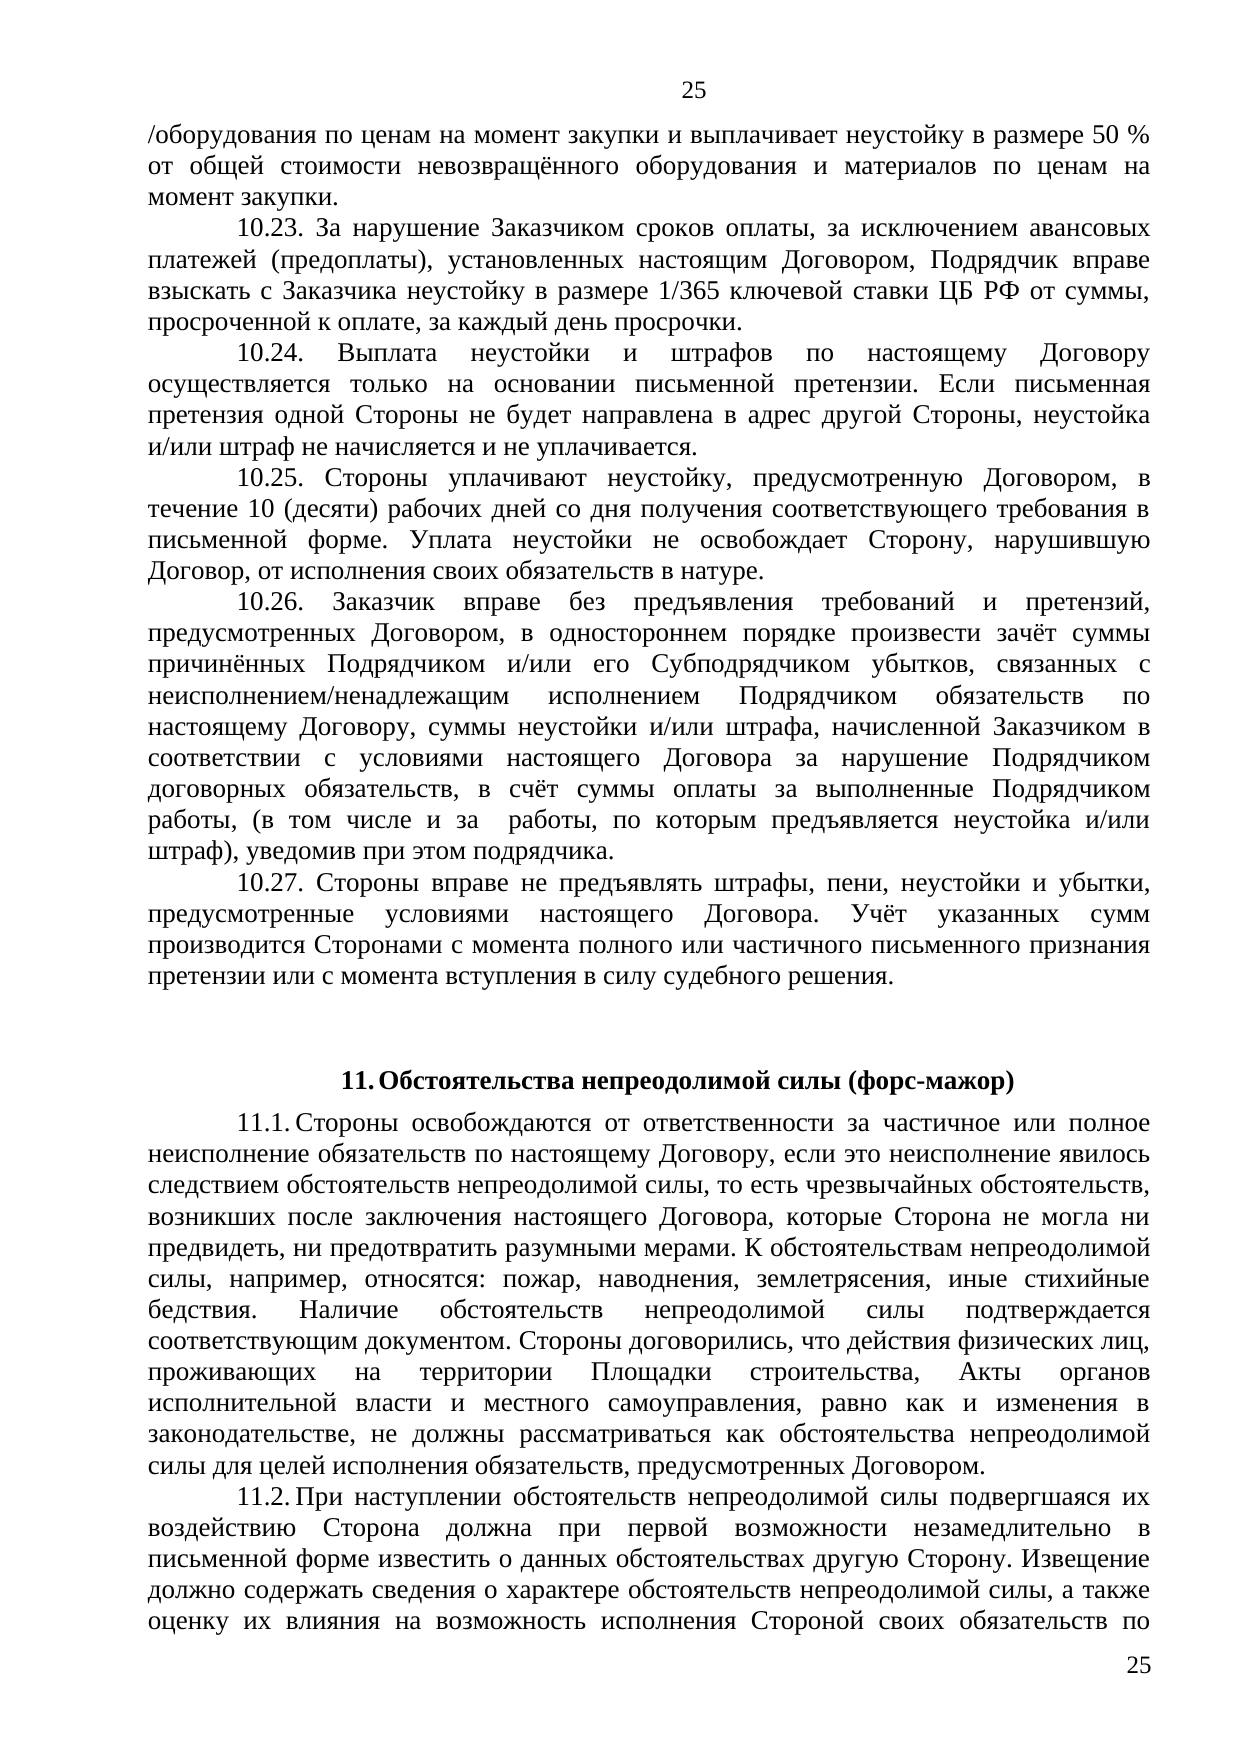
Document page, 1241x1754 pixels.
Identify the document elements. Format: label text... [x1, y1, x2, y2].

text 10.25. Стороны уплачивают неустойку, предусмотренную Договором, в течение 10 (десяти) рабочих дней со дня получения соответствующего требования в письменной форме. Уплата неустойки не освобождает Сторону, нарушившую Договор, от исполнения своих обязательств в натуре. [148, 461, 1152, 585]
list Стороны освобождаются от ответственности за частичное или полное неисполнение обязательств по настоящему Договору, если это неисполнение явилось следствием обстоятельств непреодолимой силы, то есть чрезвычайных обстоятельств, возникших после заключения настоящего Договора, которые Сторона не могла ни предвидеть, ни предотвратить разумными мерами. К обстоятельствам непреодолимой силы, например, относятся: пожар, наводнения, землетрясения, иные стихийные бедствия. Наличие обстоятельств непреодолимой силы подтверждается соответствующим документом. Стороны договорились, что действия физических лиц, проживающих на территории Площадки строительства, Акты органов исполнительной власти и местного самоуправления, равно как и изменения в законодательстве, не должны рассматриваться как обстоятельства непреодолимой силы для целей исполнения обязательств, предусмотренных Договором. [148, 1106, 1152, 1480]
text 10.23. За нарушение Заказчиком сроков оплаты, за исключением авансовых платежей (предоплаты), установленных настоящим Договором, Подрядчик вправе взыскать с Заказчика неустойку в размере 1/365 ключевой ставки ЦБ РФ от суммы, просроченной к оплате, за каждый день просрочки. [148, 212, 1152, 336]
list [148, 1480, 1152, 1636]
text 10.24. Выплата неустойки и штрафов по настоящему Договору осуществляется только на основании письменной претензии. Если письменная претензия одной Стороны не будет направлена в адрес другой Стороны, неустойка и/или штраф не начисляется и не уплачивается. [148, 336, 1152, 461]
text 10.27. Стороны вправе не предъявлять штрафы, пени, неустойки и убытки, предусмотренные условиями настоящего Договора. Учёт указанных сумм производится Сторонами с момента полного или частичного письменного признания претензии или с момента вступления в силу судебного решения. [148, 866, 1152, 990]
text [148, 118, 1152, 212]
subtitle Обстоятельства непреодолимой силы (форс-мажор) [204, 1064, 1152, 1095]
text 10.26. Заказчик вправе без предъявления требований и претензий, предусмотренных Договором, в одностороннем порядке произвести зачёт суммы причинённых Подрядчиком и/или его Субподрядчиком убытков, связанных с неисполнением/ненадлежащим исполнением Подрядчиком обязательств по настоящему Договору, суммы неустойки и/или штрафа, начисленной Заказчиком в соответствии с условиями настоящего Договора за нарушение Подрядчиком договорных обязательств, в счёт суммы оплаты за выполненные Подрядчиком работы, (в том числе и за работы, по которым предъявляется неустойка и/или штраф), уведомив при этом подрядчика. [148, 585, 1152, 866]
